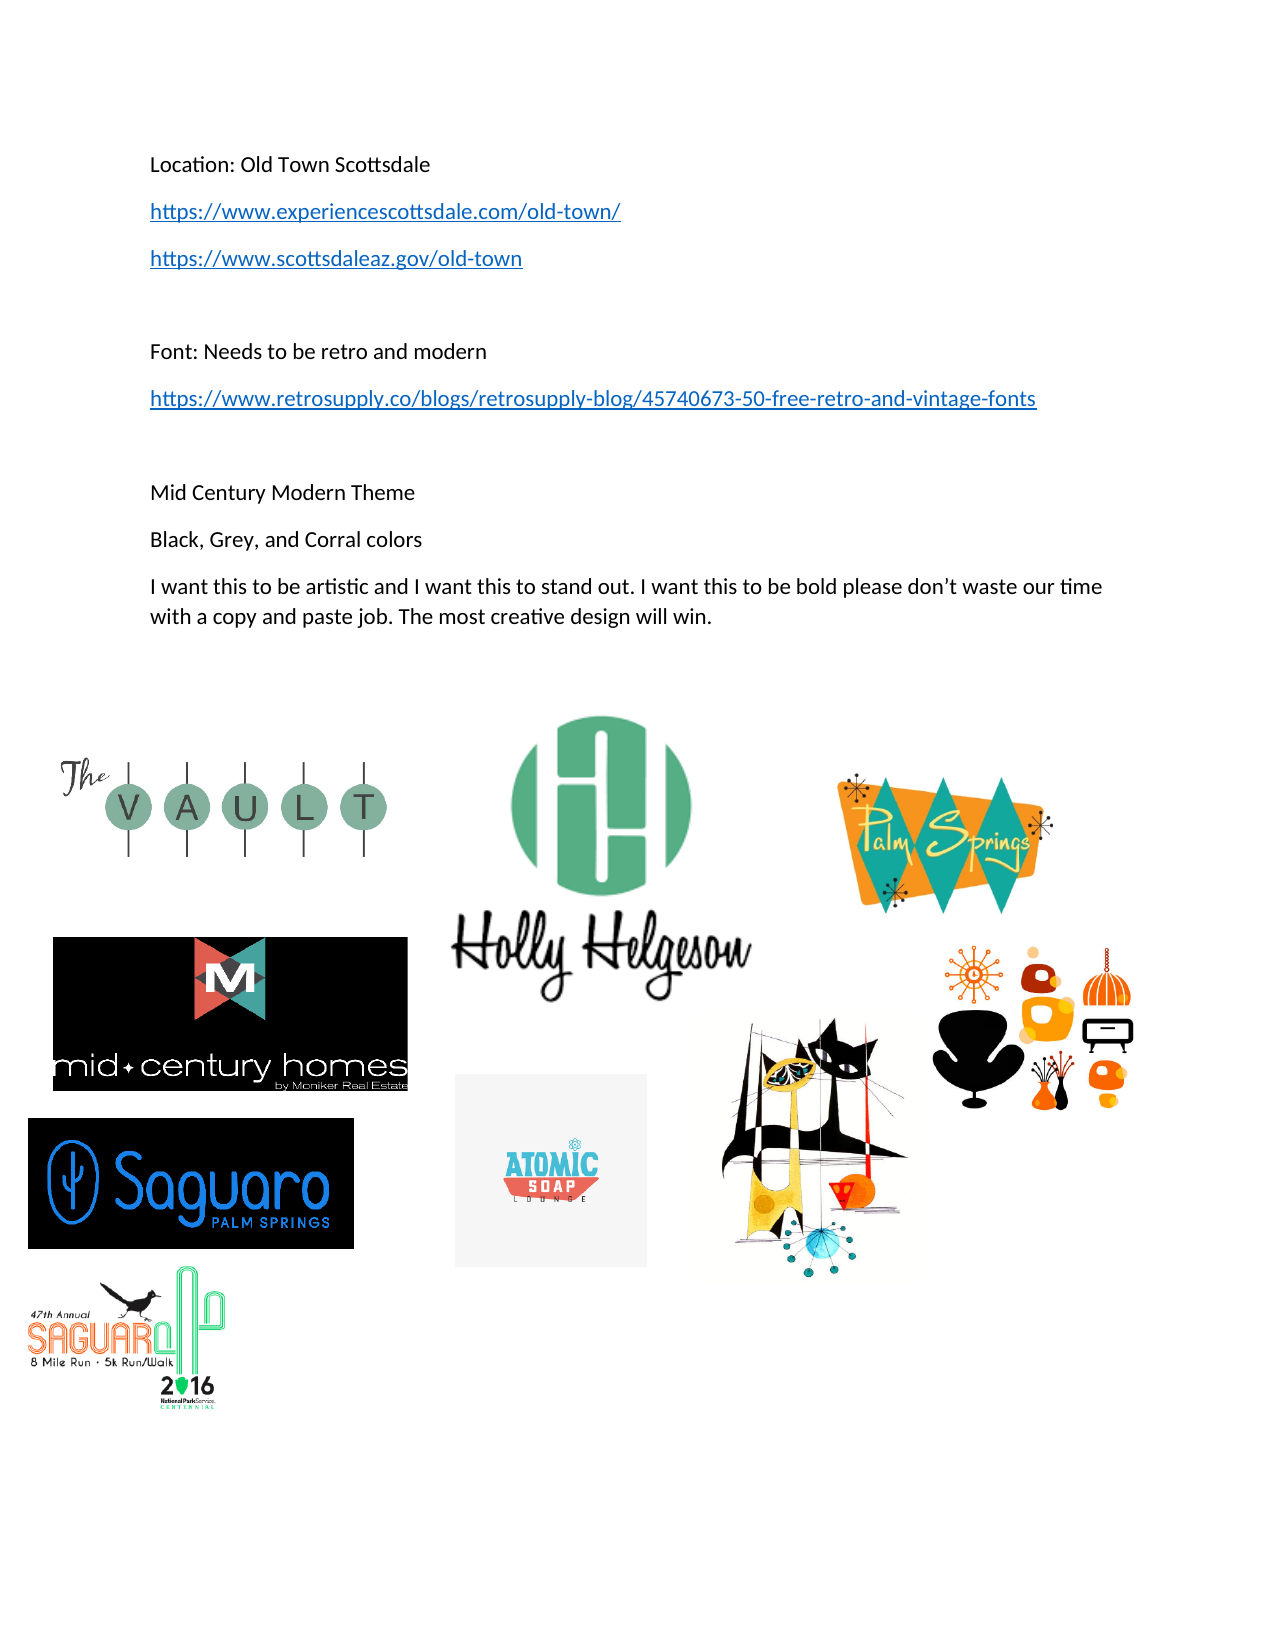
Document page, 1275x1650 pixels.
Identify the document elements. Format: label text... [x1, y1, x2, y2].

picture [36, 660, 1183, 1284]
text https://www.scottsdaleaz.gov/old-town [150, 244, 1125, 272]
text Font: Needs to be retro and modern [150, 337, 1125, 366]
text I want this to be artistic and I want this to stand out. I want this to be bold please don’t waste our time with a copy and paste job. The most creative design will win. [150, 572, 1125, 630]
text Location: Old Town Scottsdale [150, 150, 1125, 178]
text https://www.retrosupply.co/blogs/retrosupply-blog/45740673-50-free-retro-and-vintage-fonts [150, 384, 1125, 412]
text Mid Century Modern Theme [150, 478, 1125, 506]
text Black, Grey, and Corral colors [150, 525, 1125, 553]
picture [22, 1264, 235, 1416]
picture [454, 1074, 647, 1267]
picture [28, 1118, 354, 1249]
text https://www.experiencescottsdale.com/old-town/ [150, 197, 1125, 225]
